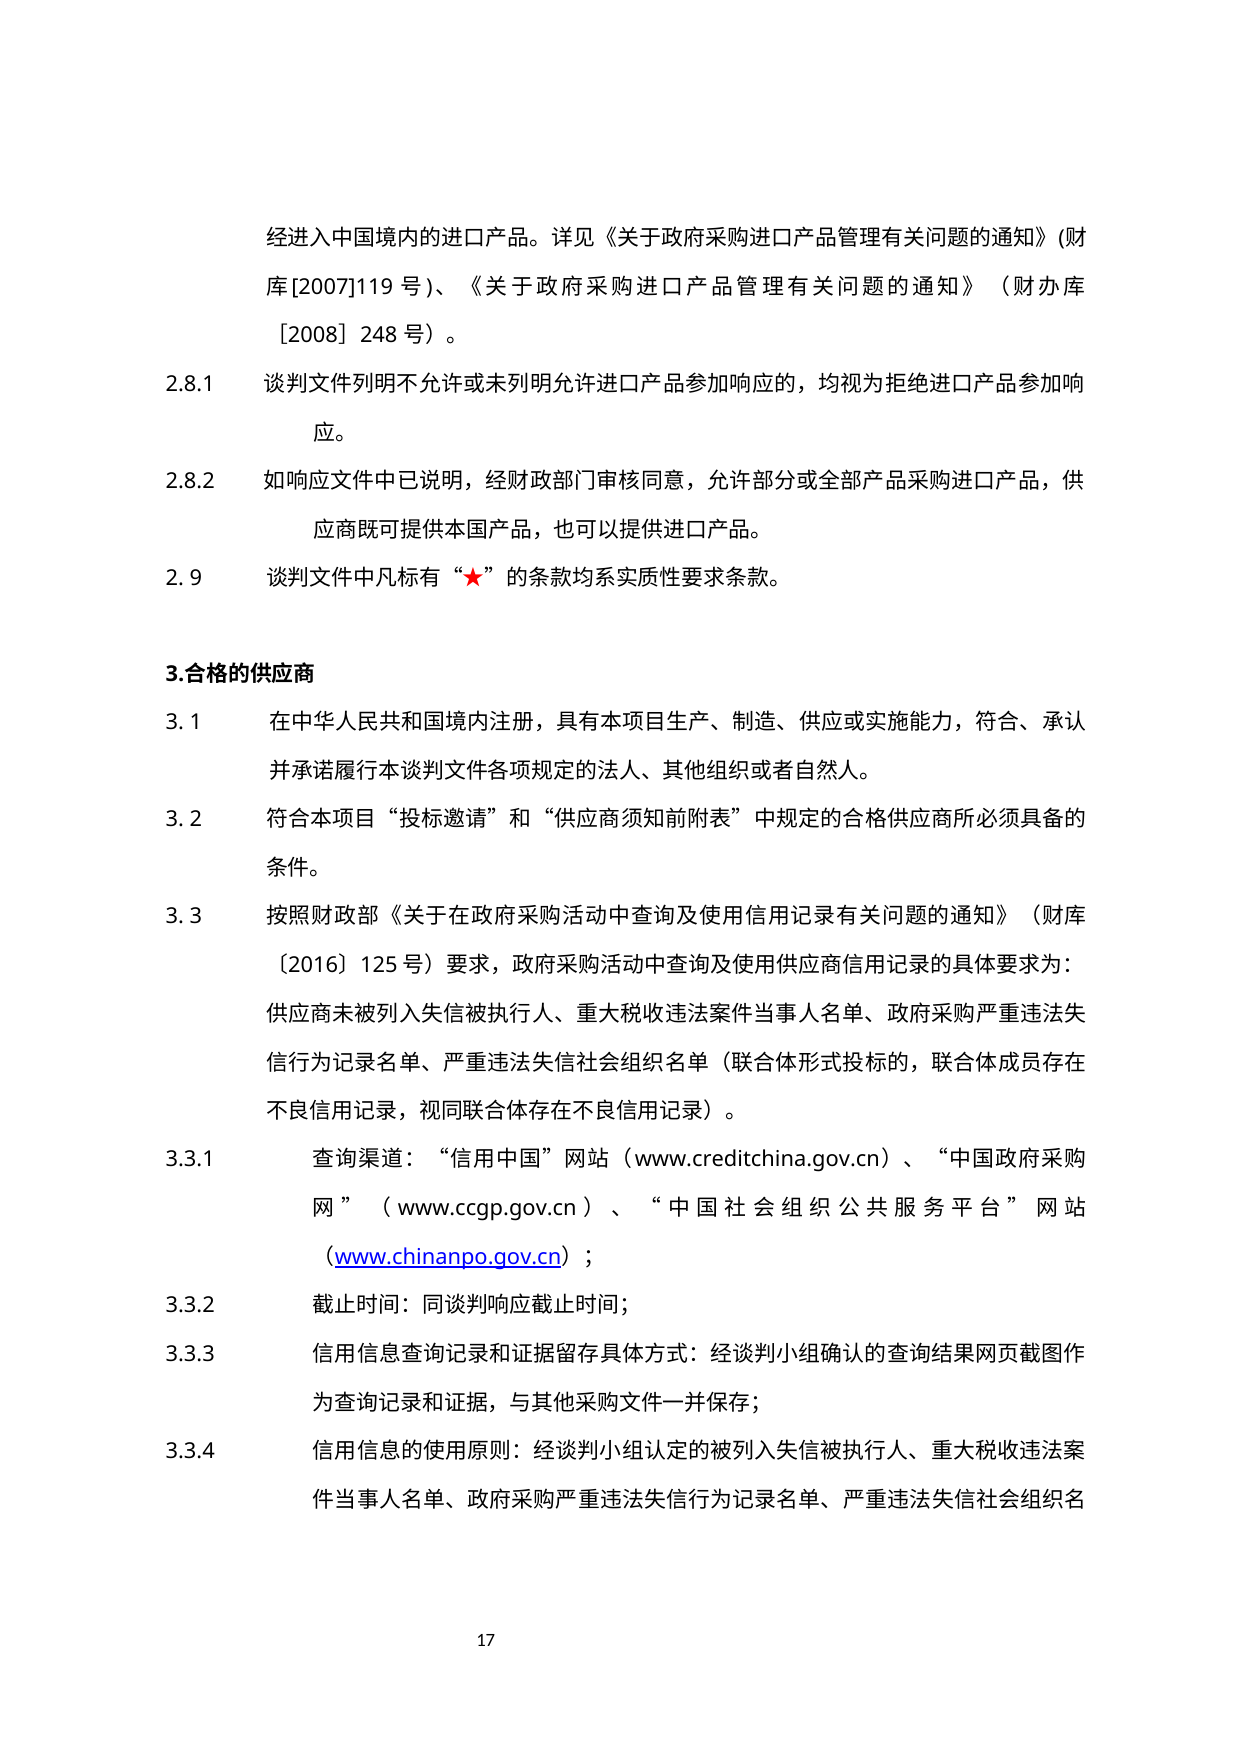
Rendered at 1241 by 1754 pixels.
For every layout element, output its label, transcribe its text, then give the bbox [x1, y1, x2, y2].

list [165, 219, 1087, 349]
text 2.8.2 如响应文件中已说明，经财政部门审核同意，允许部分或全部产品采购进口产品，供应商既可提供本国产品，也可以提供进口产品。 [165, 462, 1087, 544]
text 2.8.1 谈判文件列明不允许或未列明允许进口产品参加响应的，均视为拒绝进口产品参加响应。 [165, 365, 1087, 447]
list 符合本项目“投标邀请”和“供应商须知前附表”中规定的合格供应商所必须具备的条件。 [165, 801, 1087, 882]
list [165, 1432, 1087, 1514]
list 在中华人民共和国境内注册，具有本项目生产、制造、供应或实施能力，符合、承认并承诺履行本谈判文件各项规定的法人、其他组织或者自然人。 [165, 704, 1087, 785]
list 信用信息查询记录和证据留存具体方式：经谈判小组确认的查询结果网页截图作为查询记录和证据，与其他采购文件一并保存； [165, 1335, 1087, 1417]
list 截止时间：同谈判响应截止时间； [165, 1287, 1087, 1319]
list 3.合格的供应商 [165, 655, 1087, 688]
list 查询渠道：“信用中国”网站（www.creditchina.gov.cn）、“中国政府采购网”（www.ccgp.gov.cn）、“中国社会组织公共服务平台”网站（www.chinanpo.gov.cn）； [165, 1141, 1087, 1271]
list 谈判文件中凡标有“★”的条款均系实质性要求条款。 [165, 559, 1087, 592]
list 按照财政部《关于在政府采购活动中查询及使用信用记录有关问题的通知》（财库〔2016〕125号）要求，政府采购活动中查询及使用供应商信用记录的具体要求为：供应商未被列入失信被执行人、重大税收违法案件当事人名单、政府采购严重违法失信行为记录名单、严重违法失信社会组织名单（联合体形式投标的，联合体成员存在不良信用记录，视同联合体存在不良信用记录）。 [165, 898, 1087, 1125]
